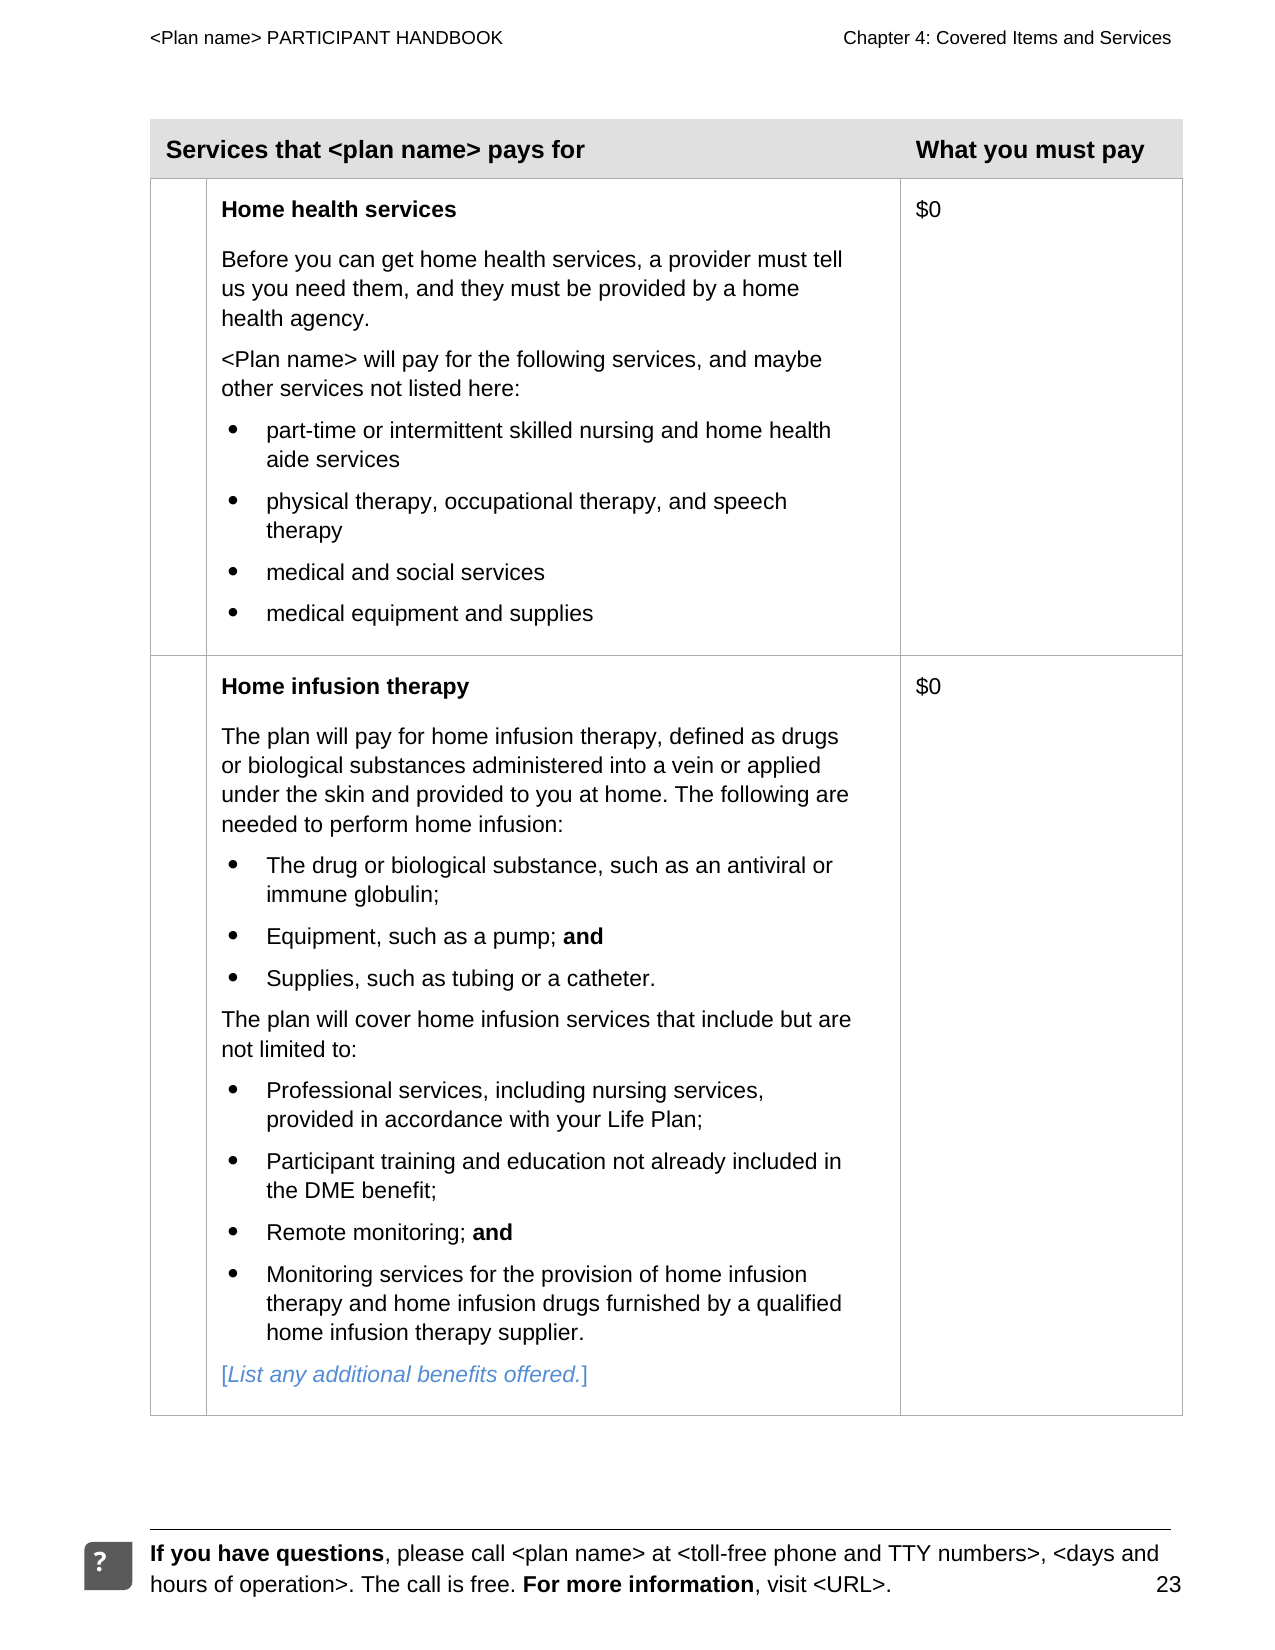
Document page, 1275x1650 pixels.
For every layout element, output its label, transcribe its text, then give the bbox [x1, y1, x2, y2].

table_cell $0 [901, 179, 1182, 655]
table_cell $0 [901, 656, 1182, 1415]
table_cell [151, 656, 206, 1415]
table_cell [151, 179, 206, 655]
table_cell Home infusion therapy The plan will pay for home infusion therapy, defined as drugs or biological substances administered into a vein or applied under the skin and provided to you at home. The following are needed to perform home infusion: The drug or biological substance, such as an antiviral or immune globulin; Equipment, such as a pump; and Supplies, such as tubing or a catheter. The plan will cover home infusion services that include but are not limited to: Professional services, including nursing services, provided in accordance with your Life Plan; Participant training and education not already included in the DME benefit; Remote monitoring; and Monitoring services for the provision of home infusion therapy and home infusion drugs furnished by a qualified home infusion therapy supplier. [List any additional benefits offered.] [207, 656, 900, 1415]
table_header Services that <plan name> pays for [151, 120, 900, 178]
table_header What you must pay [901, 120, 1182, 178]
table_cell Home health services Before you can get home health services, a provider must tell us you need them, and they must be provided by a home health agency. <Plan name> will pay for the following services, and maybe other services not listed here: part-time or intermittent skilled nursing and home health aide services physical therapy, occupational therapy, and speech therapy medical and social services medical equipment and supplies [207, 179, 900, 655]
